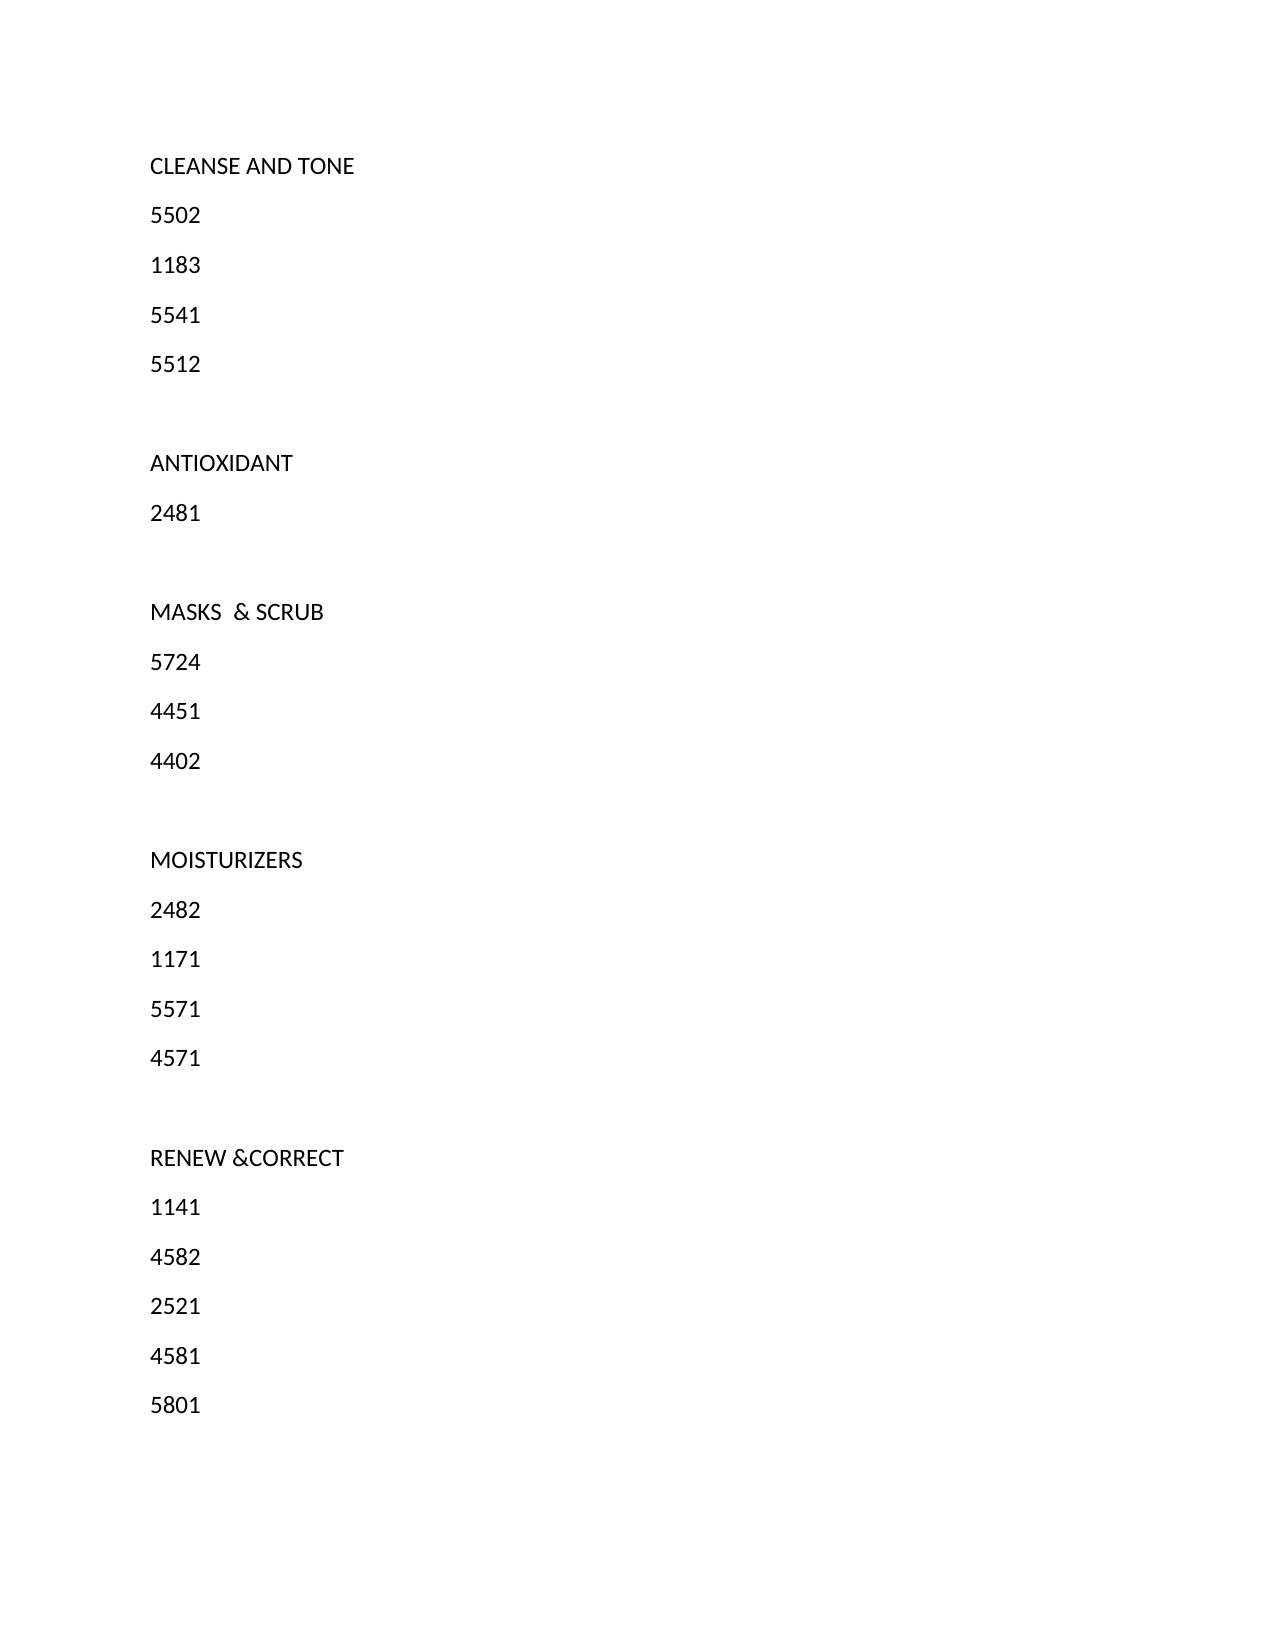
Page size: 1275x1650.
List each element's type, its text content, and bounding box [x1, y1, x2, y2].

text 4571 [150, 1042, 1125, 1073]
text 1171 [150, 943, 1125, 974]
text 4451 [150, 695, 1125, 726]
text 5512 [150, 348, 1125, 379]
text 5571 [150, 993, 1125, 1023]
text MASKS & SCRUB [150, 596, 1125, 627]
text 5502 [150, 199, 1125, 230]
text 4581 [150, 1340, 1125, 1371]
text MOISTURIZERS [150, 844, 1125, 875]
text 4582 [150, 1241, 1125, 1271]
text 1183 [150, 249, 1125, 280]
text RENEW &CORRECT [150, 1142, 1125, 1172]
text 5541 [150, 299, 1125, 329]
text ANTIOXIDANT [150, 447, 1125, 478]
text 4402 [150, 745, 1125, 776]
text CLEANSE AND TONE [150, 150, 1125, 181]
text 1141 [150, 1191, 1125, 1222]
text 2521 [150, 1290, 1125, 1321]
text 5724 [150, 646, 1125, 676]
text 2482 [150, 894, 1125, 924]
text 5801 [150, 1389, 1125, 1420]
text 2481 [150, 497, 1125, 528]
